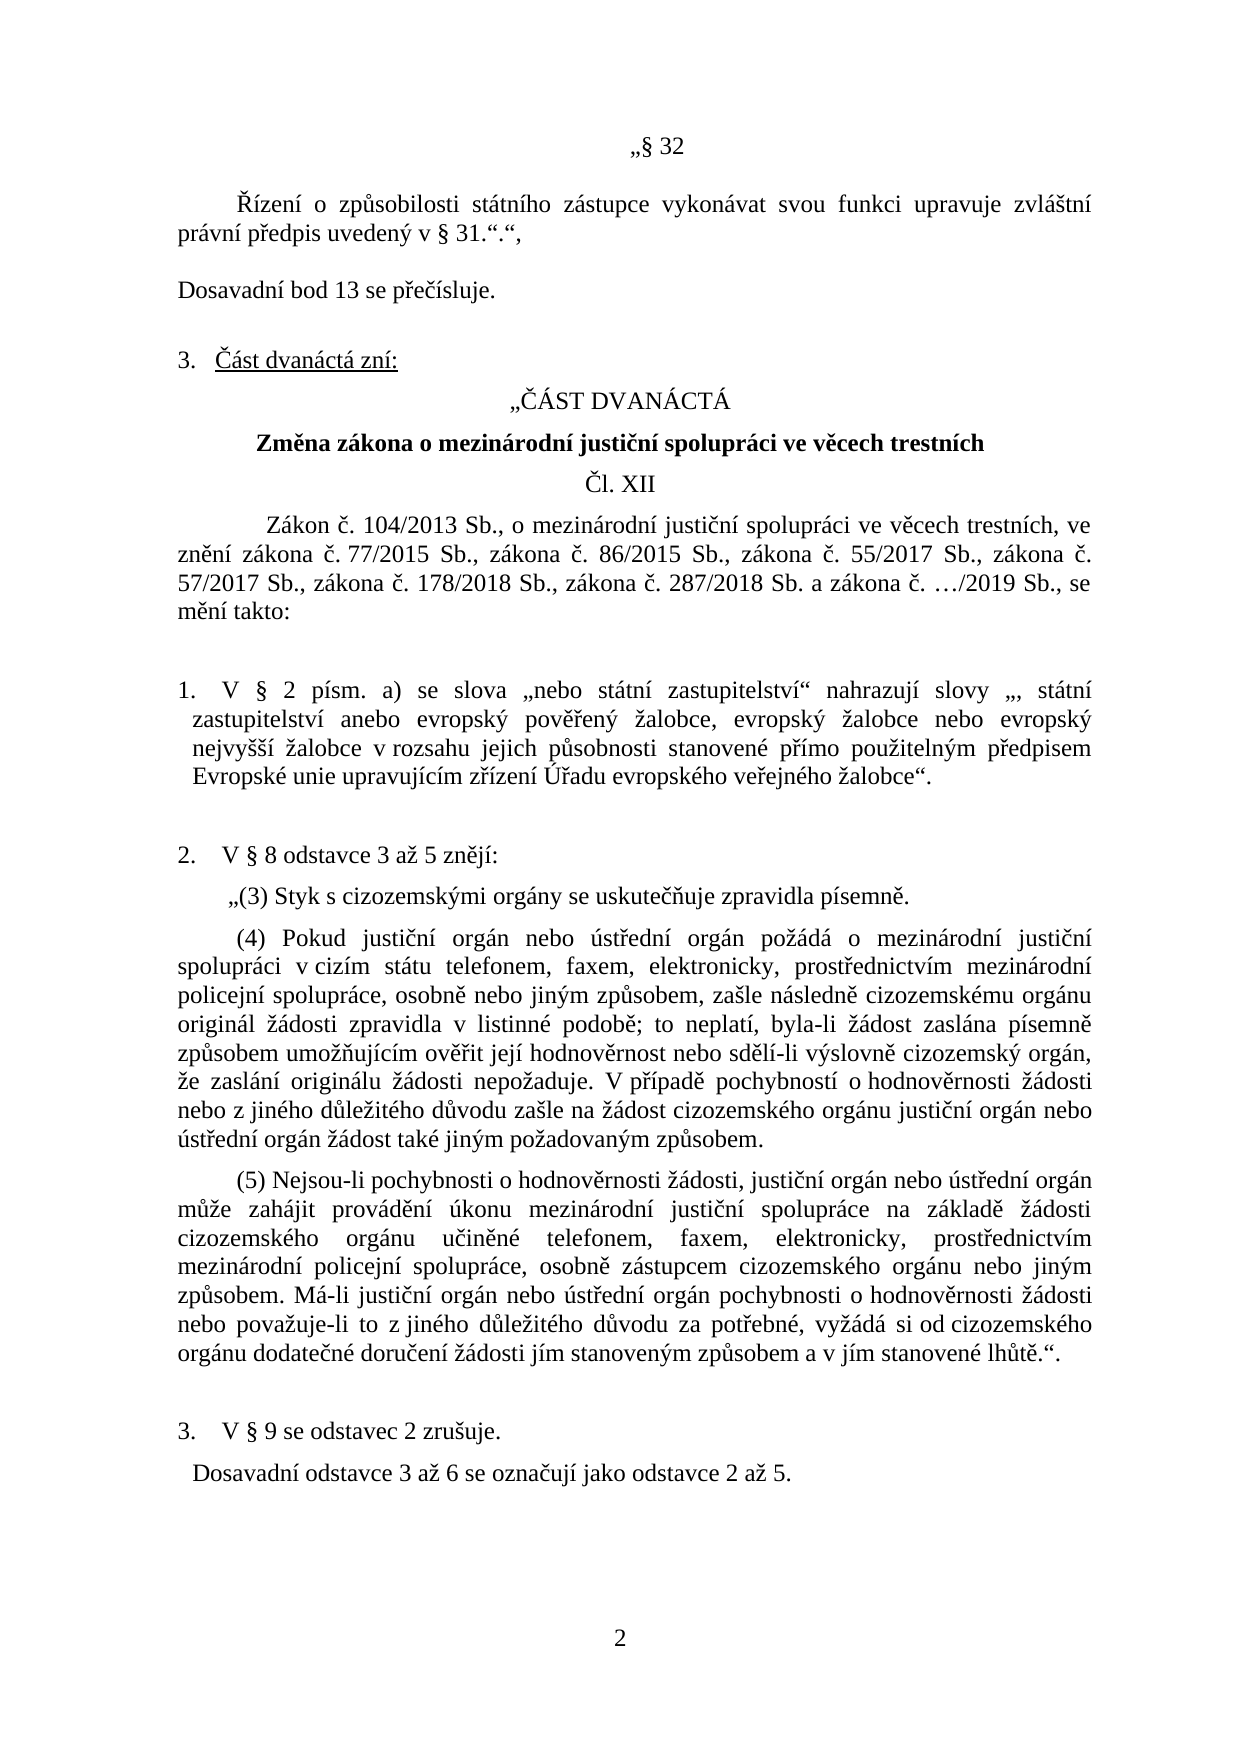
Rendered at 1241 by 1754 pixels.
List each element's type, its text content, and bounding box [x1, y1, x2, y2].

text Dosavadní bod 13 se přečísluje. [177, 275, 1092, 304]
list V § 9 se odstavec 2 zrušuje. [177, 1416, 1092, 1445]
text „§ 32 [221, 131, 1092, 160]
text Změna zákona o mezinárodní justiční spolupráci ve věcech trestních [148, 428, 1092, 456]
text 3. Část dvanáctá zní: [148, 345, 1092, 374]
text „(3) Styk s cizozemskými orgány se uskutečňuje zpravidla písemně. [148, 881, 1092, 910]
list V § 8 odstavce 3 až 5 znějí: [177, 840, 1092, 869]
text (5) Nejsou-li pochybnosti o hodnověrnosti žádosti, justiční orgán nebo ústřední orgán může zahájit provádění úkonu mezinárodní justiční spolupráce na základě žádosti cizozemského orgánu učiněné telefonem, faxem, elektronicky, prostřednictvím mezinárodní policejní spolupráce, osobně zástupcem cizozemského orgánu nebo jiným způsobem. Má-li justiční orgán nebo ústřední orgán pochybnosti o hodnověrnosti žádosti nebo považuje-li to z jiného důležitého důvodu za potřebné, vyžádá si od cizozemského orgánu dodatečné doručení žádosti jím stanoveným způsobem a v jím stanovené lhůtě.“. [177, 1165, 1092, 1366]
text Čl. XII [148, 469, 1092, 498]
text „ČÁST DVANÁCTÁ [148, 386, 1092, 415]
list V § 2 písm. a) se slova „nebo státní zastupitelství“ nahrazují slovy „, státní zastupitelství anebo evropský pověřený žalobce, evropský žalobce nebo evropský nejvyšší žalobce v rozsahu jejich působnosti stanovené přímo použitelným předpisem Evropské unie upravujícím zřízení Úřadu evropského veřejného žalobce“. [177, 675, 1092, 790]
text Dosavadní odstavce 3 až 6 se označují jako odstavce 2 až 5. [148, 1458, 1092, 1486]
text Zákon č. 104/2013 Sb., o mezinárodní justiční spolupráci ve věcech trestních, ve znění zákona č. 77/2015 Sb., zákona č. 86/2015 Sb., zákona č. 55/2017 Sb., zákona č. 57/2017 Sb., zákona č. 178/2018 Sb., zákona č. 287/2018 Sb. a zákona č. …/2019 Sb., se mění takto: [177, 510, 1092, 625]
text Řízení o způsobilosti státního zástupce vykonávat svou funkci upravuje zvláštní právní předpis uvedený v § 31.“.“, [177, 189, 1092, 246]
text (4) Pokud justiční orgán nebo ústřední orgán požádá o mezinárodní justiční spolupráci v cizím státu telefonem, faxem, elektronicky, prostřednictvím mezinárodní policejní spolupráce, osobně nebo jiným způsobem, zašle následně cizozemskému orgánu originál žádosti zpravidla v listinné podobě; to neplatí, byla-li žádost zaslána písemně způsobem umožňujícím ověřit její hodnověrnost nebo sdělí-li výslovně cizozemský orgán, že zaslání originálu žádosti nepožaduje. V případě pochybností o hodnověrnosti žádosti nebo z jiného důležitého důvodu zašle na žádost cizozemského orgánu justiční orgán nebo ústřední orgán žádost také jiným požadovaným způsobem. [177, 923, 1092, 1153]
